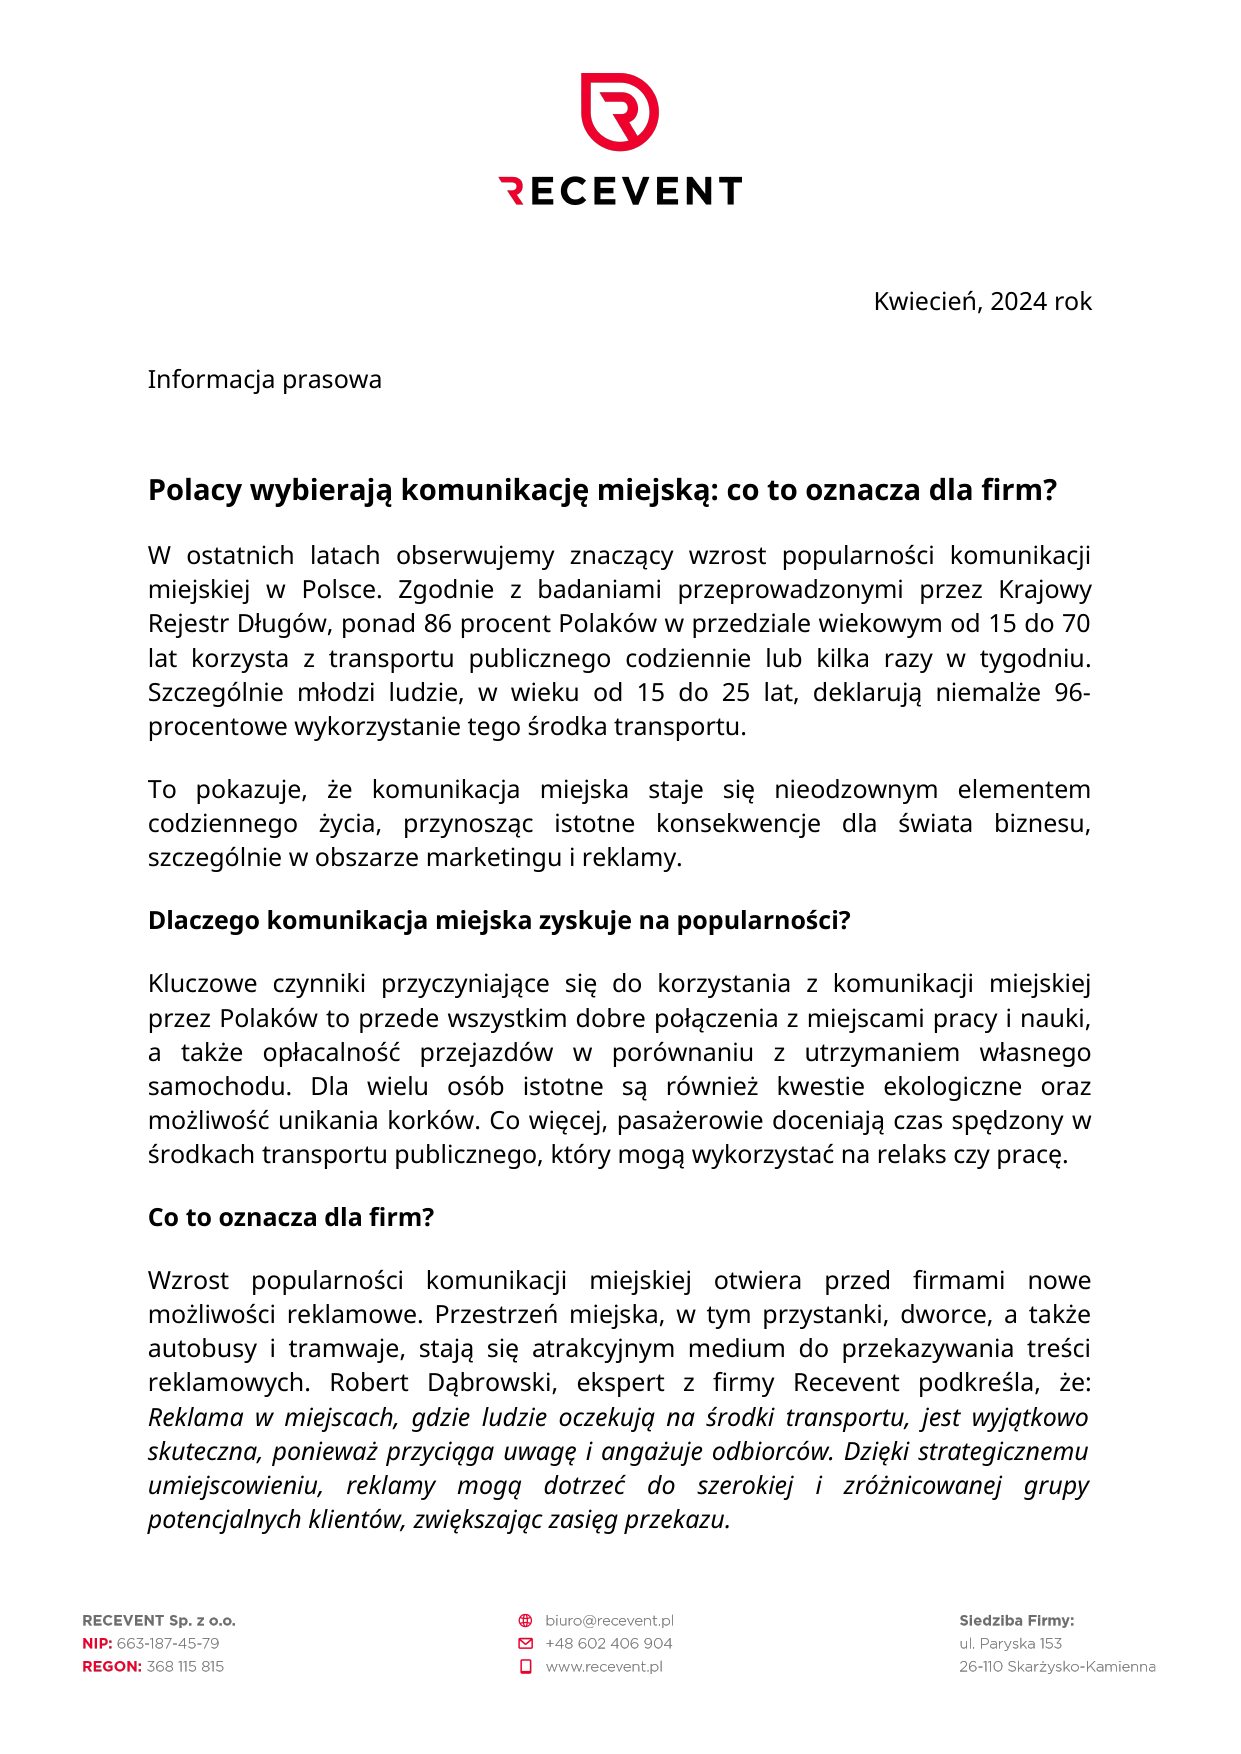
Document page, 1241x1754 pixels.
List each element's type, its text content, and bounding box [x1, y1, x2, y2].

picture [0, 1605, 1238, 1754]
text Dlaczego komunikacja miejska zyskuje na popularności? [148, 903, 1093, 937]
text W ostatnich latach obserwujemy znaczący wzrost popularności komunikacji miejskiej w Polsce. Zgodnie z badaniami przeprowadzonymi przez Krajowy Rejestr Długów, ponad 86 procent Polaków w przedziale wiekowym od 15 do 70 lat korzysta z transportu publicznego codziennie lub kilka razy w tygodniu. Szczególnie młodzi ludzie, w wieku od 15 do 25 lat, deklarują niemalże 96-procentowe wykorzystanie tego środka transportu. [148, 538, 1093, 742]
text Informacja prasowa [148, 362, 1093, 396]
text Kluczowe czynniki przyczyniające się do korzystania z komunikacji miejskiej przez Polaków to przede wszystkim dobre połączenia z miejscami pracy i nauki, a także opłacalność przejazdów w porównaniu z utrzymaniem własnego samochodu. Dla wielu osób istotne są również kwestie ekologiczne oraz możliwość unikania korków. Co więcej, pasażerowie doceniają czas spędzony w środkach transportu publicznego, który mogą wykorzystać na relaks czy pracę. [148, 966, 1093, 1171]
text Co to oznacza dla firm? [148, 1200, 1093, 1234]
picture [498, 73, 742, 205]
text Polacy wybierają komunikację miejską: co to oznacza dla firm? [148, 469, 1093, 509]
text To pokazuje, że komunikacja miejska staje się nieodzownym elementem codziennego życia, przynosząc istotne konsekwencje dla świata biznesu, szczególnie w obszarze marketingu i reklamy. [148, 772, 1093, 874]
text Kwiecień, 2024 rok [148, 283, 1093, 317]
text Wzrost popularności komunikacji miejskiej otwiera przed firmami nowe możliwości reklamowe. Przestrzeń miejska, w tym przystanki, dworce, a także autobusy i tramwaje, stają się atrakcyjnym medium do przekazywania treści reklamowych. Robert Dąbrowski, ekspert z firmy Recevent podkreśla, że: Reklama w miejscach, gdzie ludzie oczekują na środki transportu, jest wyjątkowo skuteczna, ponieważ przyciąga uwagę i angażuje odbiorców. Dzięki strategicznemu umiejscowieniu, reklamy mogą dotrzeć do szerokiej i zróżnicowanej grupy potencjalnych klientów, zwiększając zasięg przekazu. [148, 1263, 1093, 1535]
